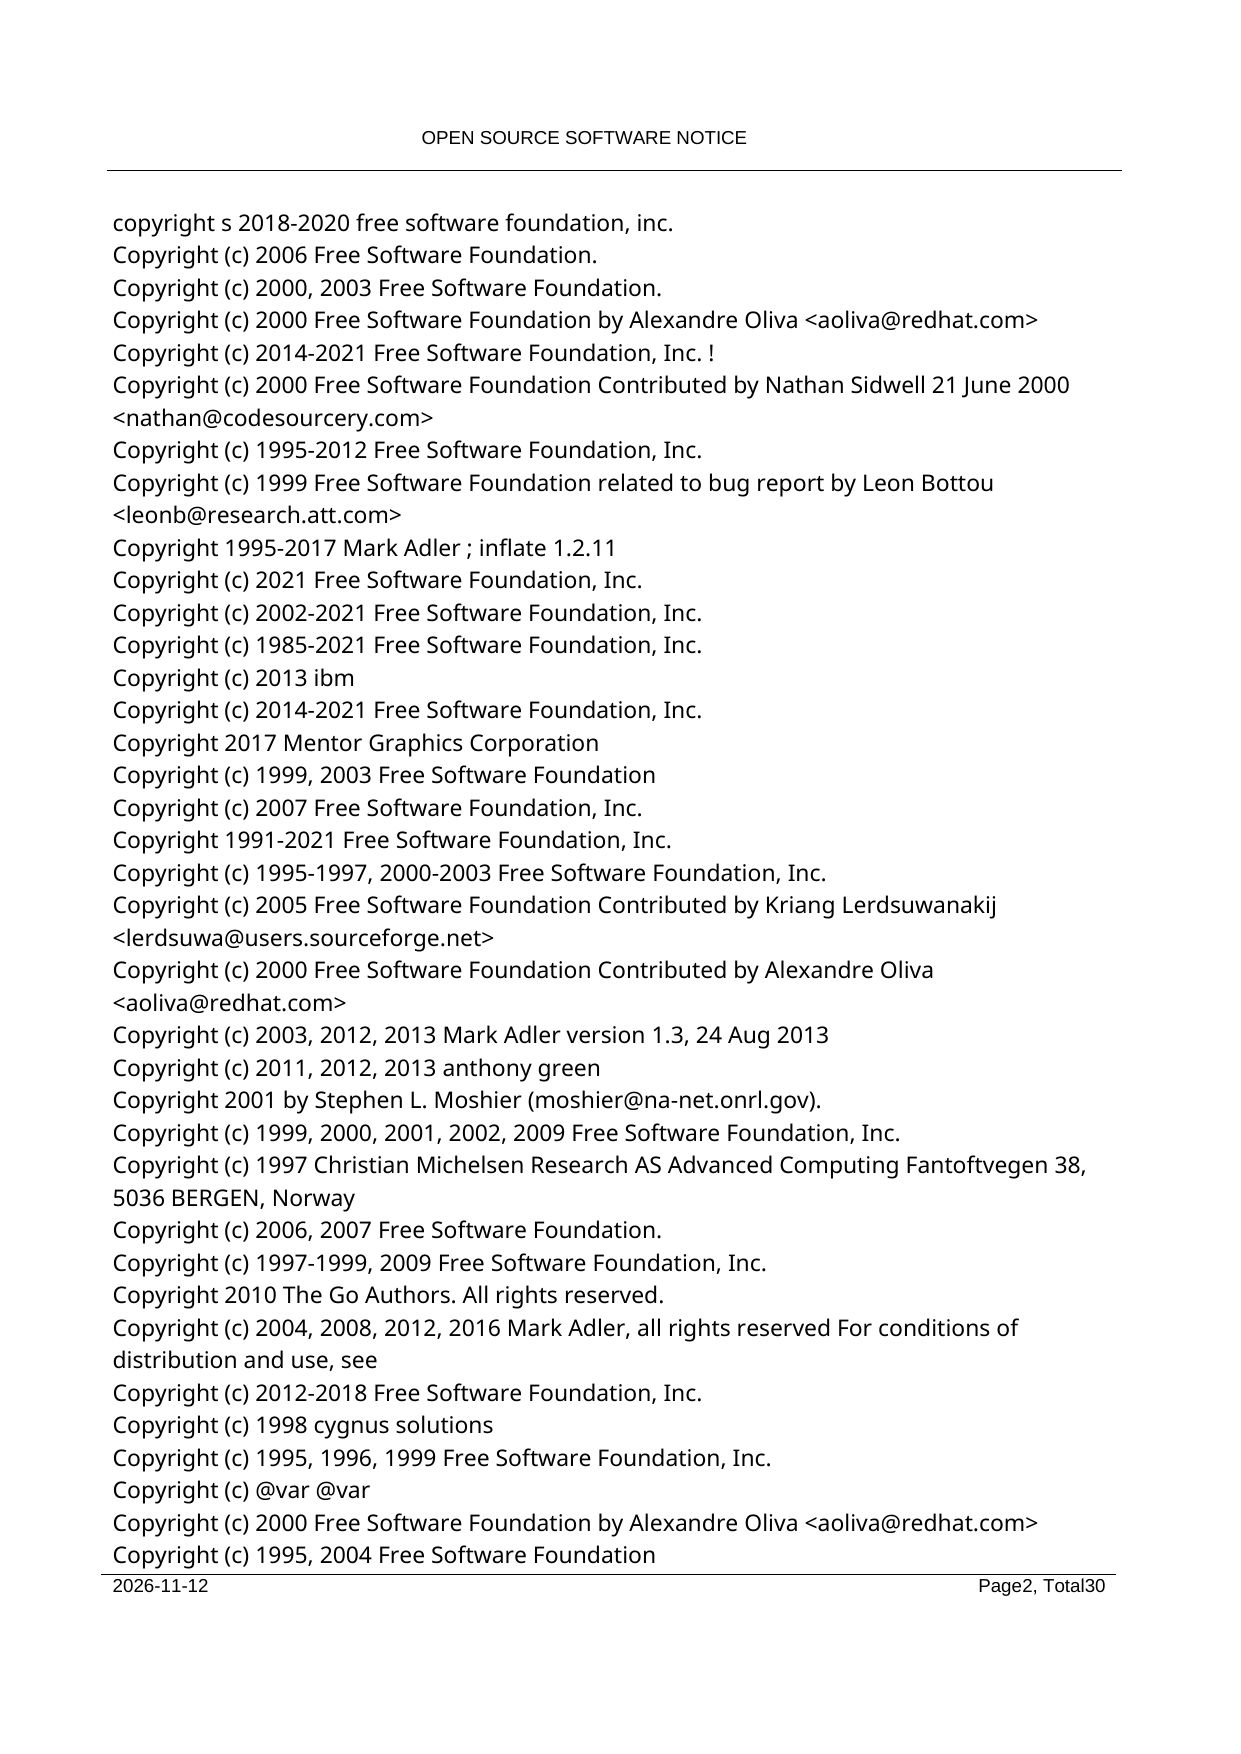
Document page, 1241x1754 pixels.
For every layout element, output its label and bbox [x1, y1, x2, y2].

text [112, 206, 1128, 1571]
